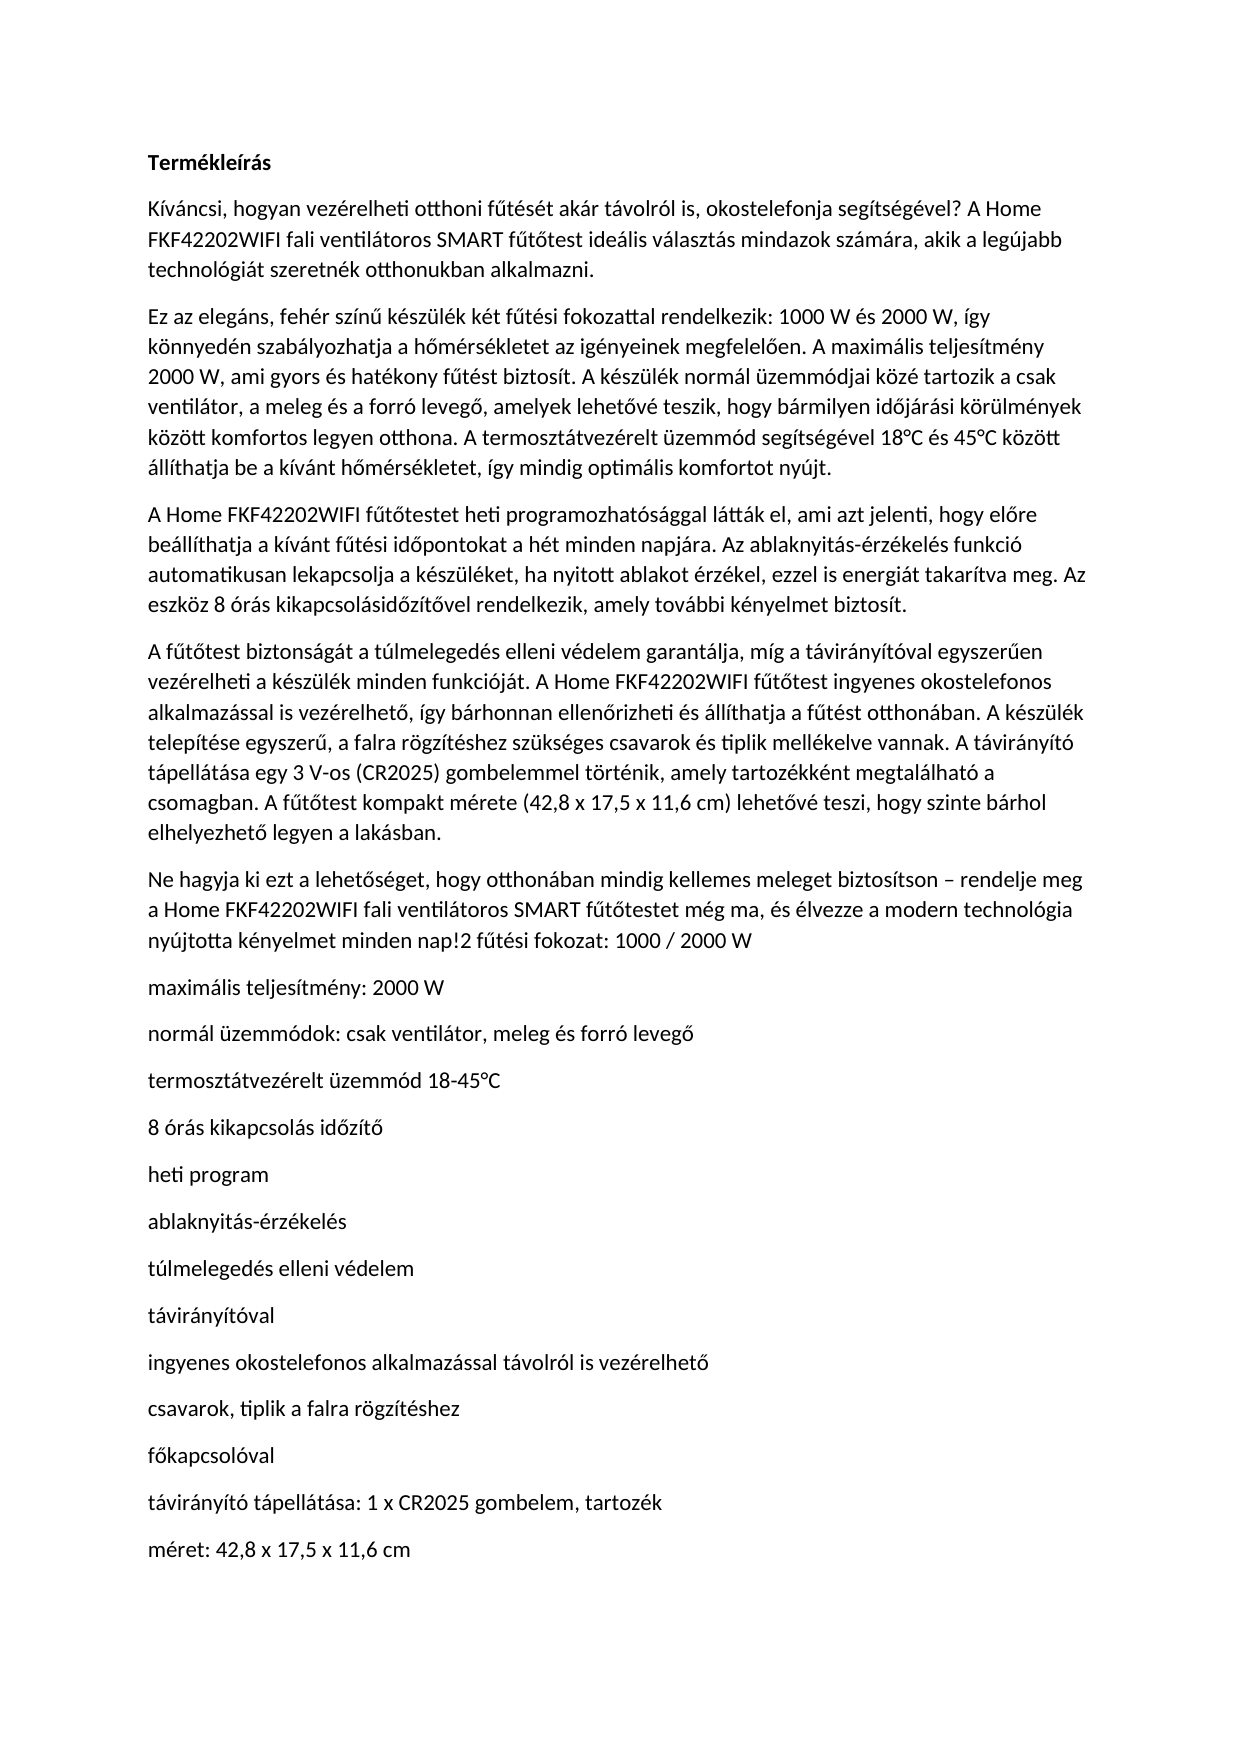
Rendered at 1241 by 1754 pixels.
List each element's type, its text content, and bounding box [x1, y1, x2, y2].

text ingyenes okostelefonos alkalmazással távolról is vezérelhető [148, 1348, 1093, 1376]
text maximális teljesítmény: 2000 W [148, 973, 1093, 1001]
text csavarok, tiplik a falra rögzítéshez [148, 1394, 1093, 1422]
text heti program [148, 1160, 1093, 1188]
text A Home FKF42202WIFI fűtőtestet heti programozhatósággal látták el, ami azt jelenti, hogy előre beállíthatja a kívánt fűtési időpontokat a hét minden napjára. Az ablaknyitás-érzékelés funkció automatikusan lekapcsolja a készüléket, ha nyitott ablakot érzékel, ezzel is energiát takarítva meg. Az eszköz 8 órás kikapcsolásidőzítővel rendelkezik, amely további kényelmet biztosít. [148, 500, 1093, 618]
text Kíváncsi, hogyan vezérelheti otthoni fűtését akár távolról is, okostelefonja segítségével? A Home FKF42202WIFI fali ventilátoros SMART fűtőtest ideális választás mindazok számára, akik a legújabb technológiát szeretnék otthonukban alkalmazni. [148, 194, 1093, 283]
text A fűtőtest biztonságát a túlmelegedés elleni védelem garantálja, míg a távirányítóval egyszerűen vezérelheti a készülék minden funkcióját. A Home FKF42202WIFI fűtőtest ingyenes okostelefonos alkalmazással is vezérelhető, így bárhonnan ellenőrizheti és állíthatja a fűtést otthonában. A készülék telepítése egyszerű, a falra rögzítéshez szükséges csavarok és tiplik mellékelve vannak. A távirányító tápellátása egy 3 V-os (CR2025) gombelemmel történik, amely tartozékként megtalálható a csomagban. A fűtőtest kompakt mérete (42,8 x 17,5 x 11,6 cm) lehetővé teszi, hogy szinte bárhol elhelyezhető legyen a lakásban. [148, 637, 1093, 846]
text Ne hagyja ki ezt a lehetőséget, hogy otthonában mindig kellemes meleget biztosítson – rendelje meg a Home FKF42202WIFI fali ventilátoros SMART fűtőtestet még ma, és élvezze a modern technológia nyújtotta kényelmet minden nap!2 fűtési fokozat: 1000 / 2000 W [148, 865, 1093, 954]
text távirányítóval [148, 1301, 1093, 1329]
text normál üzemmódok: csak ventilátor, meleg és forró levegő [148, 1019, 1093, 1047]
text távirányító tápellátása: 1 x CR2025 gombelem, tartozék [148, 1488, 1093, 1516]
text 8 órás kikapcsolás időzítő [148, 1113, 1093, 1141]
text méret: 42,8 x 17,5 x 11,6 cm [148, 1535, 1093, 1563]
text túlmelegedés elleni védelem [148, 1254, 1093, 1282]
text Ez az elegáns, fehér színű készülék két fűtési fokozattal rendelkezik: 1000 W és 2000 W, így könnyedén szabályozhatja a hőmérsékletet az igényeinek megfelelően. A maximális teljesítmény 2000 W, ami gyors és hatékony fűtést biztosít. A készülék normál üzemmódjai közé tartozik a csak ventilátor, a meleg és a forró levegő, amelyek lehetővé teszik, hogy bármilyen időjárási körülmények között komfortos legyen otthona. A termosztátvezérelt üzemmód segítségével 18°C és 45°C között állíthatja be a kívánt hőmérsékletet, így mindig optimális komfortot nyújt. [148, 302, 1093, 481]
text ablaknyitás-érzékelés [148, 1207, 1093, 1235]
text főkapcsolóval [148, 1441, 1093, 1469]
text Termékleírás [148, 148, 1093, 176]
text termosztátvezérelt üzemmód 18-45°C [148, 1066, 1093, 1094]
